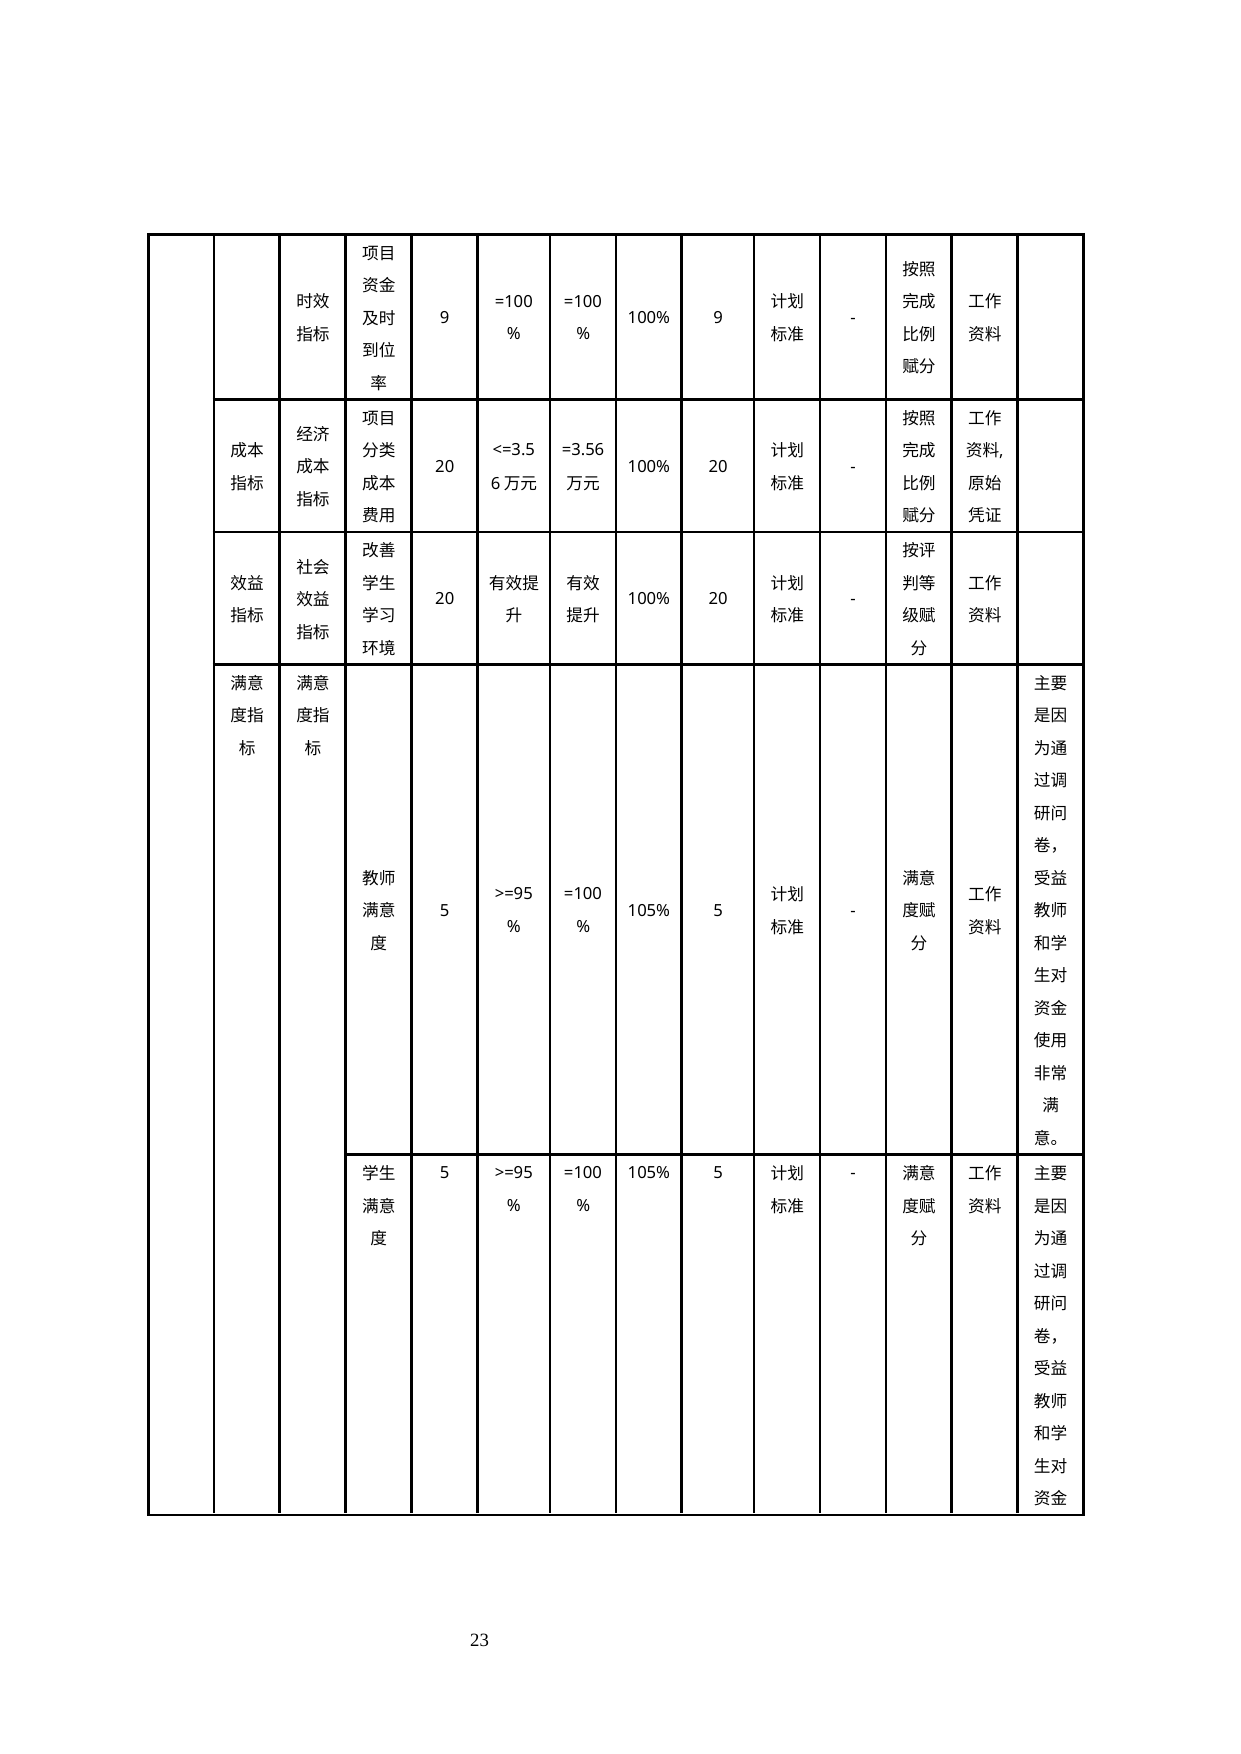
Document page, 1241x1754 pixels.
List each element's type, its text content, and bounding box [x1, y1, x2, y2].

table_cell 满意度指标 [281, 666, 344, 1513]
table_cell 成本指标 [215, 401, 278, 531]
table_cell 工作资料 [953, 533, 1016, 663]
table_cell - [821, 533, 885, 663]
table_cell 9 [413, 236, 476, 398]
table_cell 主要是因为通过调研问卷，受益教师和学生对资金使用非常满意。 [1019, 666, 1082, 1153]
table_cell 项目分类成本费用 [347, 401, 410, 531]
table_cell - [821, 236, 885, 398]
table_cell 5 [683, 666, 753, 1153]
table_cell 按评判等级赋分 [887, 533, 950, 663]
table_cell 效益指标 [215, 533, 278, 663]
table_cell 100% [617, 401, 680, 531]
table_cell 工作资料 [953, 666, 1016, 1153]
table_cell =3.56万元 [551, 401, 615, 531]
table_cell 100% [617, 236, 680, 398]
table_cell =100% [551, 1156, 615, 1513]
table_cell >=95% [479, 666, 549, 1153]
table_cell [1019, 1156, 1082, 1513]
table_cell 工作资料 [953, 1156, 1016, 1513]
table_cell >=95% [479, 1156, 549, 1513]
table_cell 按照完成比例赋分 [887, 401, 950, 531]
table_cell 满意度指标 [215, 666, 278, 1513]
table_cell 社会效益指标 [281, 533, 344, 663]
table_cell 有效提升 [551, 533, 615, 663]
table_cell 改善学生学习环境 [347, 533, 410, 663]
table_cell 计划标准 [755, 236, 819, 398]
table_cell 工作资料,原始凭证 [953, 401, 1016, 531]
table_cell 20 [413, 533, 476, 663]
table_cell [1019, 533, 1082, 663]
table_cell 计划标准 [755, 1156, 819, 1513]
table_cell - [821, 1156, 885, 1513]
table_cell 计划标准 [755, 666, 819, 1153]
table_cell [1019, 401, 1082, 531]
table_cell 计划标准 [755, 401, 819, 531]
table_cell <=3.56万元 [479, 401, 549, 531]
table_cell 105% [617, 1156, 680, 1513]
table_cell 工作资料 [953, 236, 1016, 398]
table_cell 有效提升 [479, 533, 549, 663]
table_cell 满意度赋分 [887, 666, 950, 1153]
table_cell 5 [683, 1156, 753, 1513]
table_cell 按照完成比例赋分 [887, 236, 950, 398]
table_cell =100% [551, 236, 615, 398]
table_cell 经济成本指标 [281, 401, 344, 531]
table_cell 20 [683, 533, 753, 663]
table_cell 学生满意度 [347, 1156, 410, 1513]
table_cell - [821, 401, 885, 531]
table_cell 教师满意度 [347, 666, 410, 1153]
table_cell 20 [413, 401, 476, 531]
table_cell 20 [683, 401, 753, 531]
table_cell 满意度赋分 [887, 1156, 950, 1513]
table_cell 105% [617, 666, 680, 1153]
table_cell 计划标准 [755, 533, 819, 663]
table_cell 5 [413, 666, 476, 1153]
table_cell 时效指标 [281, 236, 344, 398]
table_cell - [821, 666, 885, 1153]
table_cell 100% [617, 533, 680, 663]
table_cell 9 [683, 236, 753, 398]
table_cell [1019, 236, 1082, 398]
table_cell 5 [413, 1156, 476, 1513]
table_cell =100% [551, 666, 615, 1153]
table_cell 项目资金及时到位率 [347, 236, 410, 398]
table_cell =100% [479, 236, 549, 398]
